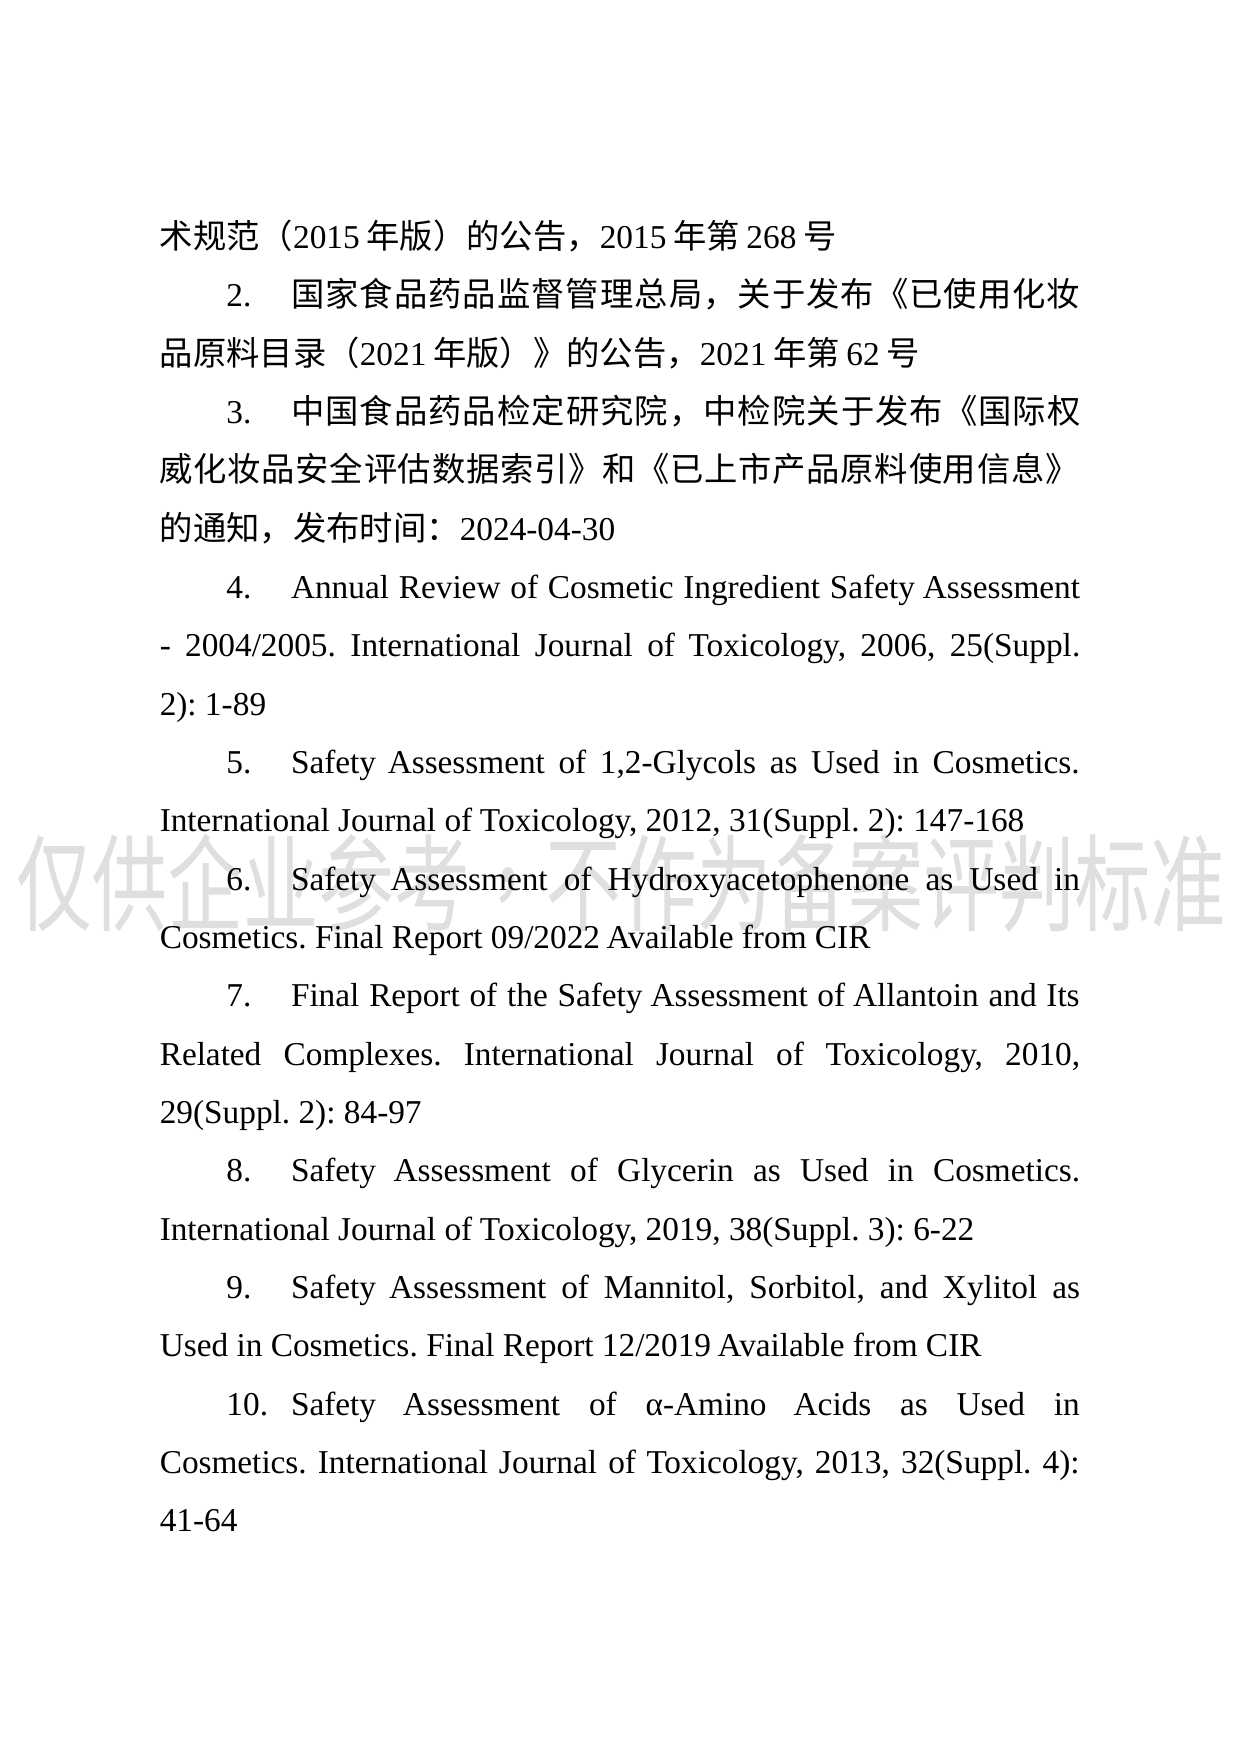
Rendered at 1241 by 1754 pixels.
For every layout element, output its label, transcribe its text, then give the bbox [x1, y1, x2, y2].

list 国家食品药品监督管理总局，关于发布《已使用化妆品原料目录（2021年版）》的公告，2021年第62号 [159, 260, 1081, 377]
list Safety Assessment of Hydroxyacetophenone as Used in Cosmetics. Final Report 09/2022 Available from CIR [159, 843, 1081, 960]
list Annual Review of Cosmetic Ingredient Safety Assessment - 2004/2005. International Journal of Toxicology, 2006, 25(Suppl. 2): 1-89 [159, 552, 1081, 727]
list Safety Assessment of Mannitol, Sorbitol, and Xylitol as Used in Cosmetics. Final Report 12/2019 Available from CIR [159, 1252, 1081, 1368]
list Safety Assessment of 1,2-Glycols as Used in Cosmetics. International Journal of Toxicology, 2012, 31(Suppl. 2): 147-168 [159, 727, 1081, 843]
list Safety Assessment of α-Amino Acids as Used in Cosmetics. International Journal of Toxicology, 2013, 32(Suppl. 4): 41-64 [159, 1368, 1081, 1543]
list 中国食品药品检定研究院，中检院关于发布《国际权威化妆品安全评估数据索引》和《已上市产品原料使用信息》的通知，发布时间：2024-04-30 [159, 377, 1081, 552]
list Safety Assessment of Glycerin as Used in Cosmetics. International Journal of Toxicology, 2019, 38(Suppl. 3): 6-22 [159, 1135, 1081, 1252]
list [159, 202, 1081, 260]
list Final Report of the Safety Assessment of Allantoin and Its Related Complexes. International Journal of Toxicology, 2010, 29(Suppl. 2): 84-97 [159, 960, 1081, 1135]
